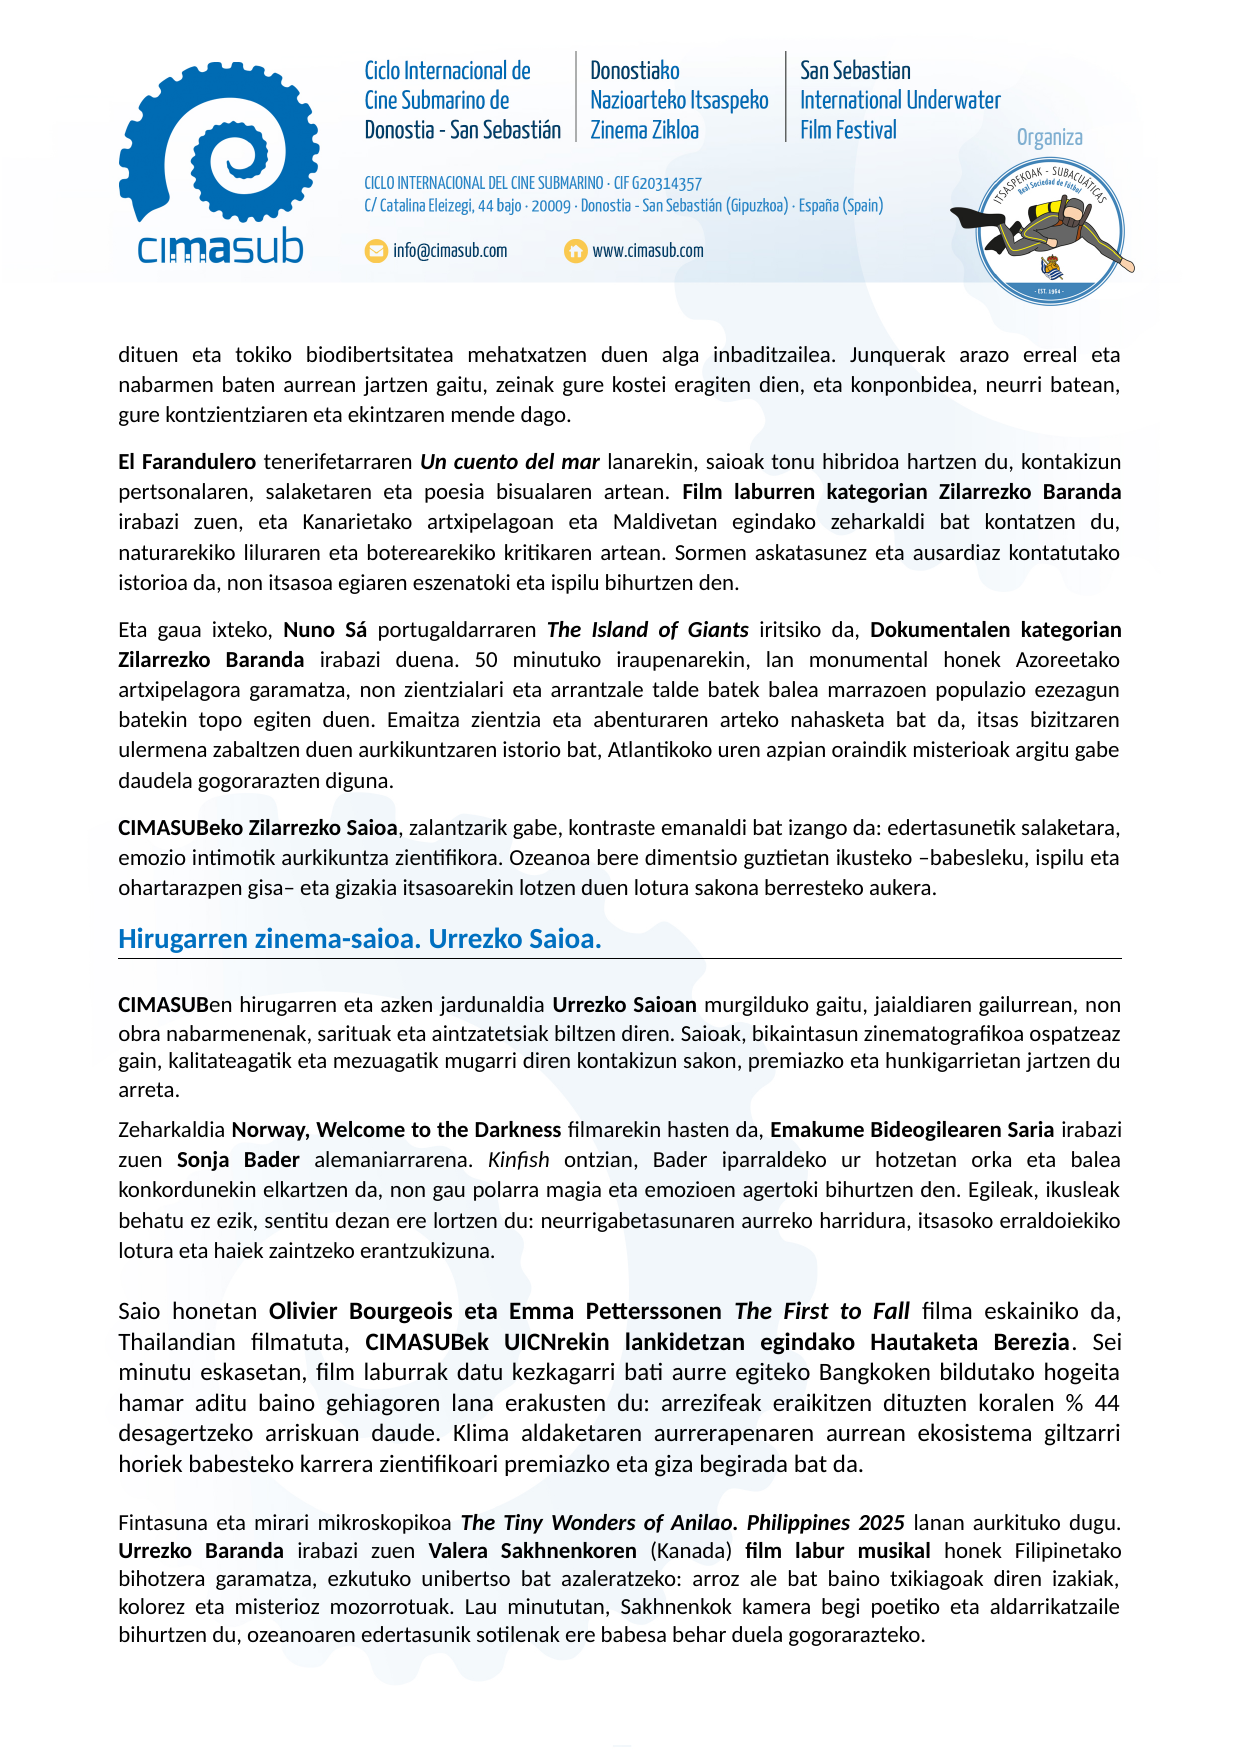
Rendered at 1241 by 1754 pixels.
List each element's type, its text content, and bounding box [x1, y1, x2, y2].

picture [1, 1, 1241, 1754]
text Saio honetan Olivier Bourgeois eta Emma Petterssonen The First to Fall filma eskainiko da, Thailandian filmatuta, CIMASUBek UICNrekin lankidetzan egindako Hautaketa Berezia. Sei minutu eskasetan, film laburrak datu kezkagarri bati aurre egiteko Bangkoken bildutako hogeita hamar aditu baino gehiagoren lana erakusten du: arrezifeak eraikitzen dituzten koralen % 44 desagertzeko arriskuan daude. Klima aldaketaren aurrerapenaren aurrean ekosistema giltzarri horiek babesteko karrera zientifikoari premiazko eta giza begirada bat da. [118, 1295, 1122, 1478]
text Zeharkaldia Norway, Welcome to the Darkness filmarekin hasten da, Emakume Bideogilearen Saria irabazi zuen Sonja Bader alemaniarrarena. Kinfish ontzian, Bader iparraldeko ur hotzetan orka eta balea konkordunekin elkartzen da, non gau polarra magia eta emozioen agertoki bihurtzen den. Egileak, ikusleak behatu ez ezik, sentitu dezan ere lortzen du: neurrigabetasunaren aurreko harridura, itsasoko erraldoiekiko lotura eta haiek zaintzeko erantzukizuna. [118, 1115, 1122, 1264]
text Eta gaua ixteko, Nuno Sá portugaldarraren The Island of Giants iritsiko da, Dokumentalen kategorian Zilarrezko Baranda irabazi duena. 50 minutuko iraupenarekin, lan monumental honek Azoreetako artxipelagora garamatza, non zientzialari eta arrantzale talde batek balea marrazoen populazio ezezagun batekin topo egiten duen. Emaitza zientzia eta abenturaren arteko nahasketa bat da, itsas bizitzaren ulermena zabaltzen duen aurkikuntzaren istorio bat, Atlantikoko uren azpian oraindik misterioak argitu gabe daudela gogorarazten diguna. [118, 615, 1122, 794]
text CIMASUBen hirugarren eta azken jardunaldia Urrezko Saioan murgilduko gaitu, jaialdiaren gailurrean, non obra nabarmenenak, sarituak eta aintzatetsiak biltzen diren. Saioak, bikaintasun zinematografikoa ospatzeaz gain, kalitateagatik eta mezuagatik mugarri diren kontakizun sakon, premiazko eta hunkigarrietan jartzen du arreta. [118, 991, 1122, 1103]
text Fintasuna eta mirari mikroskopikoa The Tiny Wonders of Anilao. Philippines 2025 lanan aurkituko dugu. Urrezko Baranda irabazi zuen Valera Sakhnenkoren (Kanada) film labur musikal honek Filipinetako bihotzera garamatza, ezkutuko unibertso bat azaleratzeko: arroz ale bat baino txikiagoak diren izakiak, kolorez eta misterioz mozorrotuak. Lau minututan, Sakhnenkok kamera begi poetiko eta aldarrikatzaile bihurtzen du, ozeanoaren edertasunik sotilenak ere babesa behar duela gogorarazteko. [118, 1508, 1122, 1648]
text El Farandulero tenerifetarraren Un cuento del mar lanarekin, saioak tonu hibridoa hartzen du, kontakizun pertsonalaren, salaketaren eta poesia bisualaren artean. Film laburren kategorian Zilarrezko Baranda irabazi zuen, eta Kanarietako artxipelagoan eta Maldivetan egindako zeharkaldi bat kontatzen du, naturarekiko liluraren eta boterearekiko kritikaren artean. Sormen askatasunez eta ausardiaz kontatutako istorioa da, non itsasoa egiaren eszenatoki eta ispilu bihurtzen den. [118, 447, 1122, 596]
text CIMASUBeko Zilarrezko Saioa, zalantzarik gabe, kontraste emanaldi bat izango da: edertasunetik salaketara, emozio intimotik aurkikuntza zientifikora. Ozeanoa bere dimentsio guztietan ikusteko –babesleku, ispilu eta ohartarazpen gisa– eta gizakia itsasoarekin lotzen duen lotura sakona berresteko aukera. [118, 813, 1122, 901]
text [118, 340, 1122, 428]
text Hirugarren zinema-saioa. Urrezko Saioa. [118, 920, 1122, 958]
